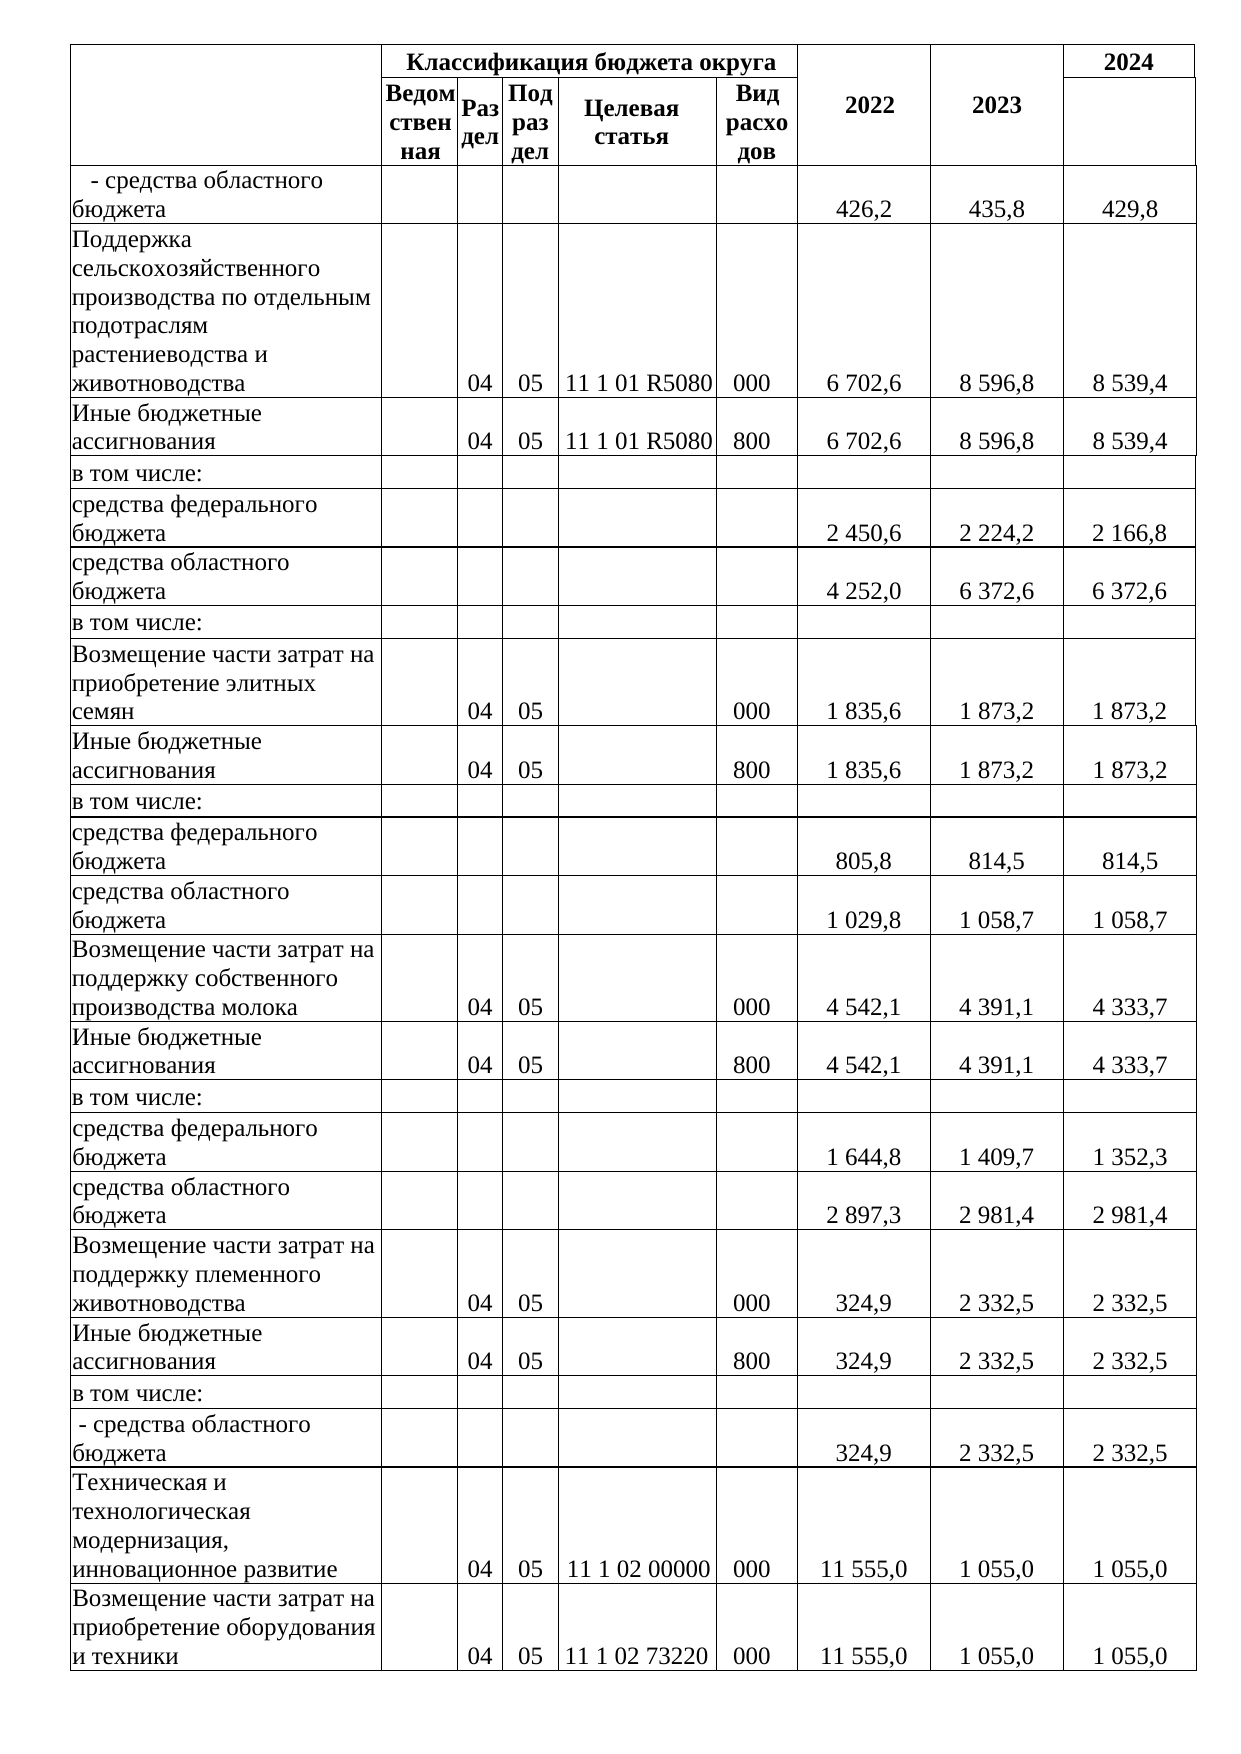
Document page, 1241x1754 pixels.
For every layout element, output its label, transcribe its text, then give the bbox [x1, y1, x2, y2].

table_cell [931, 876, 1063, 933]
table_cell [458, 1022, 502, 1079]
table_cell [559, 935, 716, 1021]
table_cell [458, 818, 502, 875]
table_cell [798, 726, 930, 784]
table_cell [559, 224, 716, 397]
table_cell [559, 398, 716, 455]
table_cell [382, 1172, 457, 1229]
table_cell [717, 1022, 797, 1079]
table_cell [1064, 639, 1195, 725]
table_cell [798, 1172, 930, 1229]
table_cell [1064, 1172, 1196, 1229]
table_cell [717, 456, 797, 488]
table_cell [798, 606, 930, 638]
table_cell Под раз дел [503, 78, 558, 164]
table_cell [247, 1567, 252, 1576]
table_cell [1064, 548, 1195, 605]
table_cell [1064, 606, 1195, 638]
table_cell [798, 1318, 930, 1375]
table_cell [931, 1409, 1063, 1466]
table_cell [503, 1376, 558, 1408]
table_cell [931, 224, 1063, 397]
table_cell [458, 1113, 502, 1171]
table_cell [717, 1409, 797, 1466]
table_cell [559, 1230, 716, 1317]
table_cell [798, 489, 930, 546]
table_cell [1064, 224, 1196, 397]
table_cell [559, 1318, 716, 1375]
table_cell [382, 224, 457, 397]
table_header Классификация бюджета округа [382, 45, 797, 77]
table_cell Раз дел [458, 78, 502, 164]
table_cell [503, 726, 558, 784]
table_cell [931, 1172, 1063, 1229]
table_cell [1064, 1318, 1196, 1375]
table_cell [1064, 78, 1195, 164]
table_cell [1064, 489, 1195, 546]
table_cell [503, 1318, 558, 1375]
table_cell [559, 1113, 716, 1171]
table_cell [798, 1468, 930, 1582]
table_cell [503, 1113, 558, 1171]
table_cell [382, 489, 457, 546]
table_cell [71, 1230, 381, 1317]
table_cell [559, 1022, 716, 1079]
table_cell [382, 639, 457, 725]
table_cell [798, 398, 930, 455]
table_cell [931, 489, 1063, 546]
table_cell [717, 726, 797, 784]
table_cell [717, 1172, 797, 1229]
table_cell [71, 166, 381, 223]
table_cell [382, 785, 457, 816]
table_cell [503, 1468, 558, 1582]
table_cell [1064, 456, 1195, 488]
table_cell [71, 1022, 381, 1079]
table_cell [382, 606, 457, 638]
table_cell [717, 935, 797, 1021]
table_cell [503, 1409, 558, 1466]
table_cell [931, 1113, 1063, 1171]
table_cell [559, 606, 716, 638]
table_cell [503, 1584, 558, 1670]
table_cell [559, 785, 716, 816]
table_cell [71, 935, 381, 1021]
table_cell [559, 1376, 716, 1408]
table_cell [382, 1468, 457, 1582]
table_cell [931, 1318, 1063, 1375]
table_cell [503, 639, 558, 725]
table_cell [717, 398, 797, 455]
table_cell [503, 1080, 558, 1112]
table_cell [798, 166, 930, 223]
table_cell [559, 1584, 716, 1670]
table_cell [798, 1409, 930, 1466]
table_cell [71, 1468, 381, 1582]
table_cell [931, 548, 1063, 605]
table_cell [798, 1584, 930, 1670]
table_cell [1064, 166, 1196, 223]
table_header 2024 [1064, 45, 1194, 77]
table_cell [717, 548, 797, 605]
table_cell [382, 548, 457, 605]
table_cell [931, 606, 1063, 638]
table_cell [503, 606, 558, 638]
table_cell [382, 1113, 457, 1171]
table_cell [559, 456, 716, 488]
table_cell Целевая статья [559, 78, 716, 164]
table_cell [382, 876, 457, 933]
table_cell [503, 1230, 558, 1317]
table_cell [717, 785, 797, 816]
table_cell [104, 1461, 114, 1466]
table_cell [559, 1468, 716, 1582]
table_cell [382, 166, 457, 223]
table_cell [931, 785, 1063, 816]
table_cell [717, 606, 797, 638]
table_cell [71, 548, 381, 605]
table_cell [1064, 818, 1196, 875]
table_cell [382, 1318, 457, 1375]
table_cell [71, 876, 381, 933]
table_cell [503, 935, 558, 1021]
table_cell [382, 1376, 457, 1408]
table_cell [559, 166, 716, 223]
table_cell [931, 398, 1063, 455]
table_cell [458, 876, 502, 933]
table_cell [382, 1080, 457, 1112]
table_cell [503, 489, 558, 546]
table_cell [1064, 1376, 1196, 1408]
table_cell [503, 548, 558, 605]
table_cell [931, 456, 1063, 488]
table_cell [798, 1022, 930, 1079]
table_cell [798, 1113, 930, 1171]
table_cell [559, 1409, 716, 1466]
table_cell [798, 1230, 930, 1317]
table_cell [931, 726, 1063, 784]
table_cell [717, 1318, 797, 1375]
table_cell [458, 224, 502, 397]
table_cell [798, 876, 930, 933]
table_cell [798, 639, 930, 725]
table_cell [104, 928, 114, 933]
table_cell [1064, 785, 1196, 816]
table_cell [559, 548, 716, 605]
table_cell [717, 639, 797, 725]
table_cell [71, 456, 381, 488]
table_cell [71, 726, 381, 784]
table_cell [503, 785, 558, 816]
table_header 2023 [931, 45, 1063, 164]
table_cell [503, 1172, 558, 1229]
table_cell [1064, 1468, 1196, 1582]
table_cell Ведом ствен ная [382, 78, 457, 164]
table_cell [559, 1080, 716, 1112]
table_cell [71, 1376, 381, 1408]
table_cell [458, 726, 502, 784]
table_header [71, 45, 381, 164]
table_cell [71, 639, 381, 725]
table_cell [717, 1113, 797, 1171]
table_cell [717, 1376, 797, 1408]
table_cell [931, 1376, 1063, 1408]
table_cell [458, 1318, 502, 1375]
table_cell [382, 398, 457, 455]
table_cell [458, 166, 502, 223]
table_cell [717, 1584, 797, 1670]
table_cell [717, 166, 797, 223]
table_cell Вид расхо дов [717, 78, 797, 164]
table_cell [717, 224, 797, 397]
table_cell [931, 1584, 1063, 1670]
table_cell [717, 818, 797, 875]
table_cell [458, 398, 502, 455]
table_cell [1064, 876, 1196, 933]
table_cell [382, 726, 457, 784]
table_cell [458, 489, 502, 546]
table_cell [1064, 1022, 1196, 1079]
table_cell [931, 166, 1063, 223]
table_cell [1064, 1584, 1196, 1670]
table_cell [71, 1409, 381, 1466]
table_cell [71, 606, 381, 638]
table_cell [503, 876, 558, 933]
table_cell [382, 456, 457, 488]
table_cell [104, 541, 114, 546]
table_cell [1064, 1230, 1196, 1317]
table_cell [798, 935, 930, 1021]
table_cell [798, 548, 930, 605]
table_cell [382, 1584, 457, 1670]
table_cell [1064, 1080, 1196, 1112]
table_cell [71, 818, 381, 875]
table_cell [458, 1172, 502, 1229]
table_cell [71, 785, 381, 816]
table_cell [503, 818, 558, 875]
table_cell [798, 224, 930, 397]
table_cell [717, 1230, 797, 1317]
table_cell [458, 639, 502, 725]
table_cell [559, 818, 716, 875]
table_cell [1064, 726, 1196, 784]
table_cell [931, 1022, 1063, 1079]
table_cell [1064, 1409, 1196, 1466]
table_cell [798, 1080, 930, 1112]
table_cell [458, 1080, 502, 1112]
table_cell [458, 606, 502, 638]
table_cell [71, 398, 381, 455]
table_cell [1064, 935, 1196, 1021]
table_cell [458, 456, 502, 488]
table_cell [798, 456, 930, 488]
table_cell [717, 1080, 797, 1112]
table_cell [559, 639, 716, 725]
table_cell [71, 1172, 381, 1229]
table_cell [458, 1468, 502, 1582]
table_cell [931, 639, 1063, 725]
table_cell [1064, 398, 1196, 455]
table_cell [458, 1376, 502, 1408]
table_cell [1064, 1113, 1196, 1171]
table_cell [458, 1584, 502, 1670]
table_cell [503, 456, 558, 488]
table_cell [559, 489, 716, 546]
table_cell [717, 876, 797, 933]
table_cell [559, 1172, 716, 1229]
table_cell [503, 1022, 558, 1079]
table_header 2022 [798, 45, 930, 164]
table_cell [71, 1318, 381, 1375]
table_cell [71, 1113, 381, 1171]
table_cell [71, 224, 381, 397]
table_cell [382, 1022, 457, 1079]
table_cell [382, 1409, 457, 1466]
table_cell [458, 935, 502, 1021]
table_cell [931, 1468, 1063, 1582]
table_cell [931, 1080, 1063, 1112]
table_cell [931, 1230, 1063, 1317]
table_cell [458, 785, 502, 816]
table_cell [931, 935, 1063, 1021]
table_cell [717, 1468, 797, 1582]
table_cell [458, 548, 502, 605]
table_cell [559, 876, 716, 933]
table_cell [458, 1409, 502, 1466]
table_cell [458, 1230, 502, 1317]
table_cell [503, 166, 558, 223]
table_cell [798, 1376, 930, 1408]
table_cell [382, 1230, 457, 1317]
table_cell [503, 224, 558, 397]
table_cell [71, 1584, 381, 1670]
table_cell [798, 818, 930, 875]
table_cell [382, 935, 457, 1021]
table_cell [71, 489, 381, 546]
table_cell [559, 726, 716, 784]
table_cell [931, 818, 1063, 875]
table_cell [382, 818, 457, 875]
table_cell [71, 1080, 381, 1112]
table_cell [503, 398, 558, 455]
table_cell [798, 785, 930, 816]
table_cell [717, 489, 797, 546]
